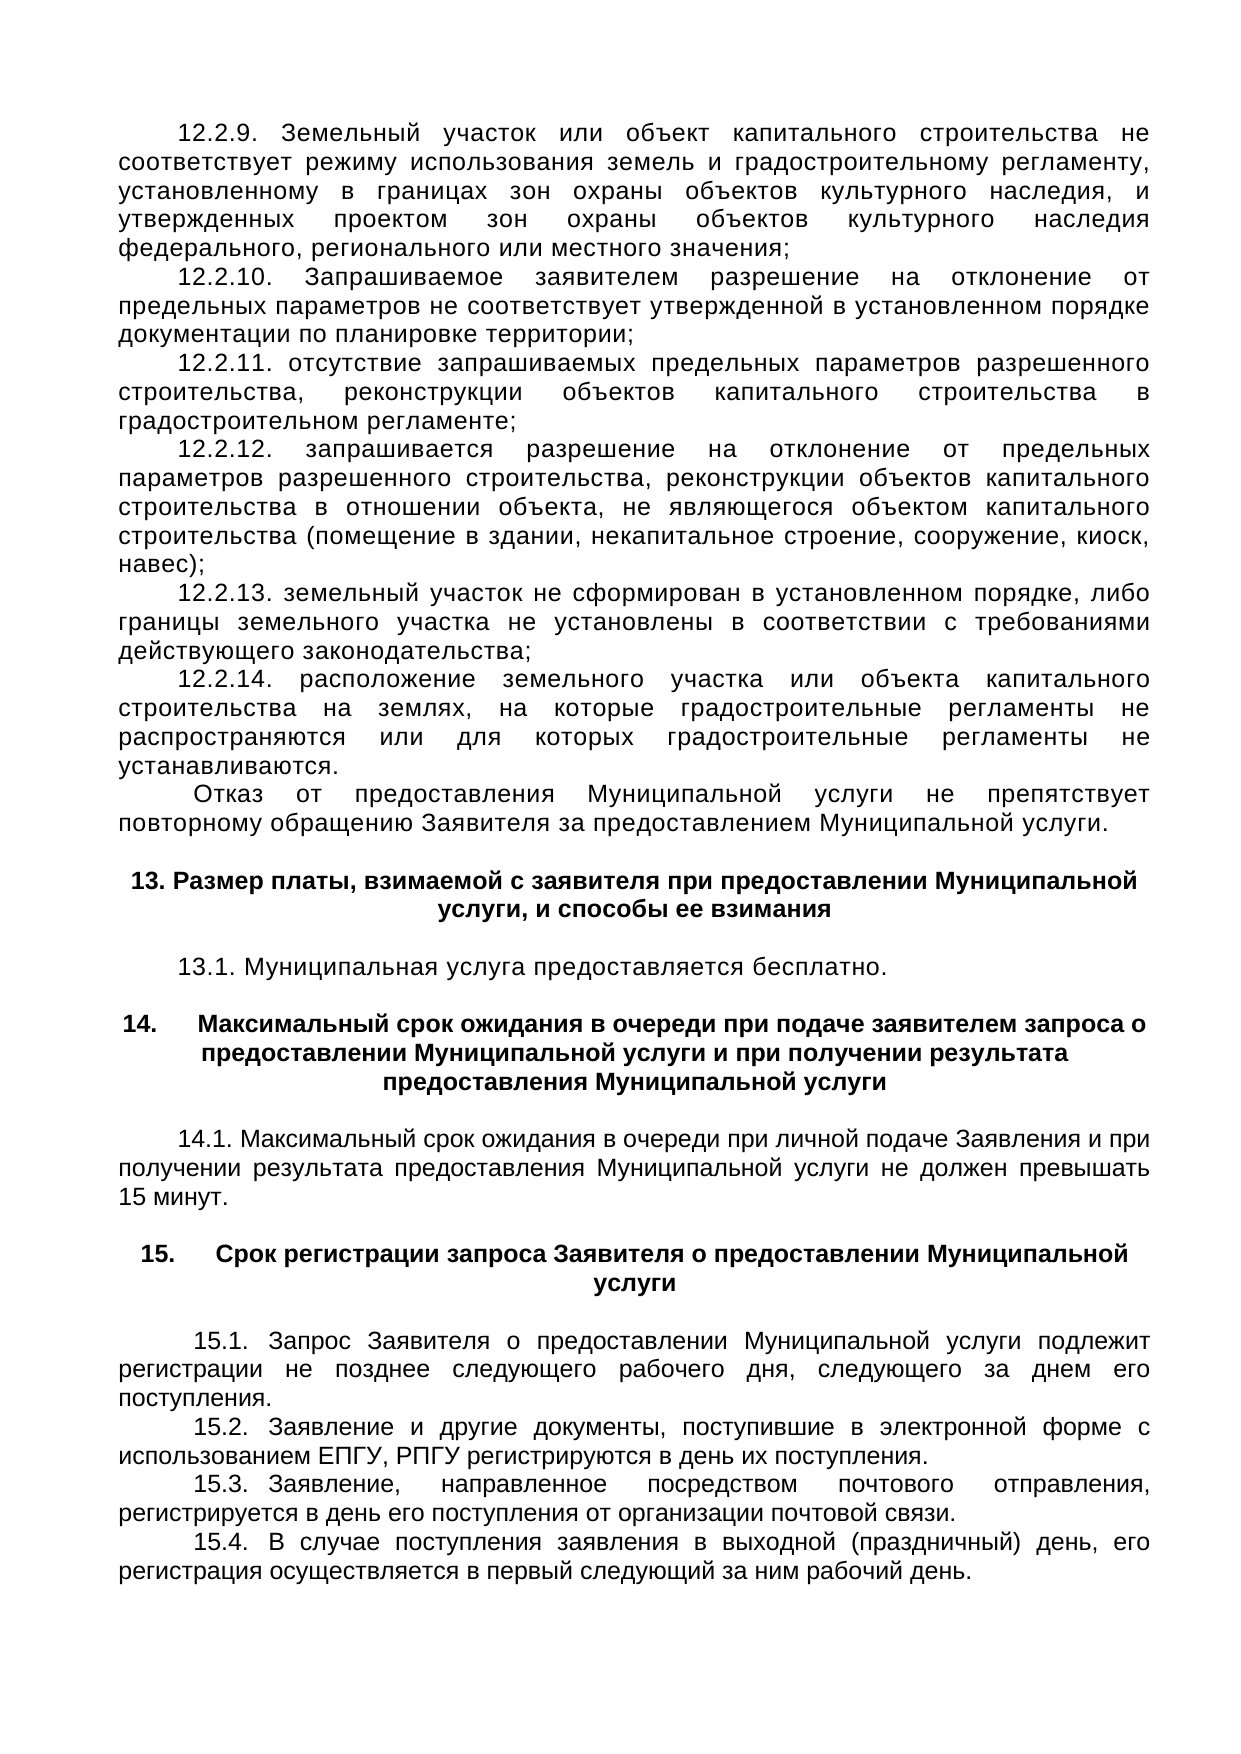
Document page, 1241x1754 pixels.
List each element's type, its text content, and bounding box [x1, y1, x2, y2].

text 15.2. Заявление и другие документы, поступившие в электронной форме с использованием ЕПГУ, РПГУ регистрируются в день их поступления. [118, 1412, 1152, 1469]
text 12.2.11. отсутствие запрашиваемых предельных параметров разрешенного строительства, реконструкции объектов капитального строительства в градостроительном регламенте; [118, 348, 1152, 434]
text 14. Максимальный срок ожидания в очереди при подаче заявителем запроса о предоставлении Муниципальной услуги и при получении результата предоставления Муниципальной услуги [118, 1009, 1152, 1096]
list 13. Размер платы, взимаемой с заявителя при предоставлении Муниципальной услуги, и способы ее взимания [118, 866, 1152, 923]
text Отказ от предоставления Муниципальной услуги не препятствует повторному обращению Заявителя за предоставлением Муниципальной услуги. [118, 779, 1152, 837]
text 12.2.14. расположение земельного участка или объекта капитального строительства на землях, на которые градостроительные регламенты не распространяются или для которых градостроительные регламенты не устанавливаются. [118, 664, 1152, 779]
text 15.3. Заявление, направленное посредством почтового отправления, регистрируется в день его поступления от организации почтовой связи. [118, 1469, 1152, 1527]
list 13.1. Муниципальная услуга предоставляется бесплатно. [118, 952, 1152, 981]
text 12.2.9. Земельный участок или объект капитального строительства не соответствует режиму использования земель и градостроительному регламенту, установленному в границах зон охраны объектов культурного наследия, и утвержденных проектом зон охраны объектов культурного наследия федерального, регионального или местного значения; [118, 118, 1152, 262]
text 14.1. Максимальный срок ожидания в очереди при личной подаче Заявления и при получении результата предоставления Муниципальной услуги не должен превышать 15 минут. [118, 1124, 1152, 1211]
text 12.2.13. земельный участок не сформирован в установленном порядке, либо границы земельного участка не установлены в соответствии с требованиями действующего законодательства; [118, 578, 1152, 664]
text 15.4. В случае поступления заявления в выходной (праздничный) день, его регистрация осуществляется в первый следующий за ним рабочий день. [118, 1527, 1152, 1584]
text 15. Срок регистрации запроса Заявителя о предоставлении Муниципальной услуги [118, 1239, 1152, 1297]
text 12.2.12. запрашивается разрешение на отклонение от предельных параметров разрешенного строительства, реконструкции объектов капитального строительства в отношении объекта, не являющегося объектом капитального строительства (помещение в здании, некапитальное строение, сооружение, киоск, навес); [118, 434, 1152, 578]
text 12.2.10. Запрашиваемое заявителем разрешение на отклонение от предельных параметров не соответствует утвержденной в установленном порядке документации по планировке территории; [118, 262, 1152, 348]
text 15.1. Запрос Заявителя о предоставлении Муниципальной услуги подлежит регистрации не позднее следующего рабочего дня, следующего за днем его поступления. [118, 1326, 1152, 1412]
